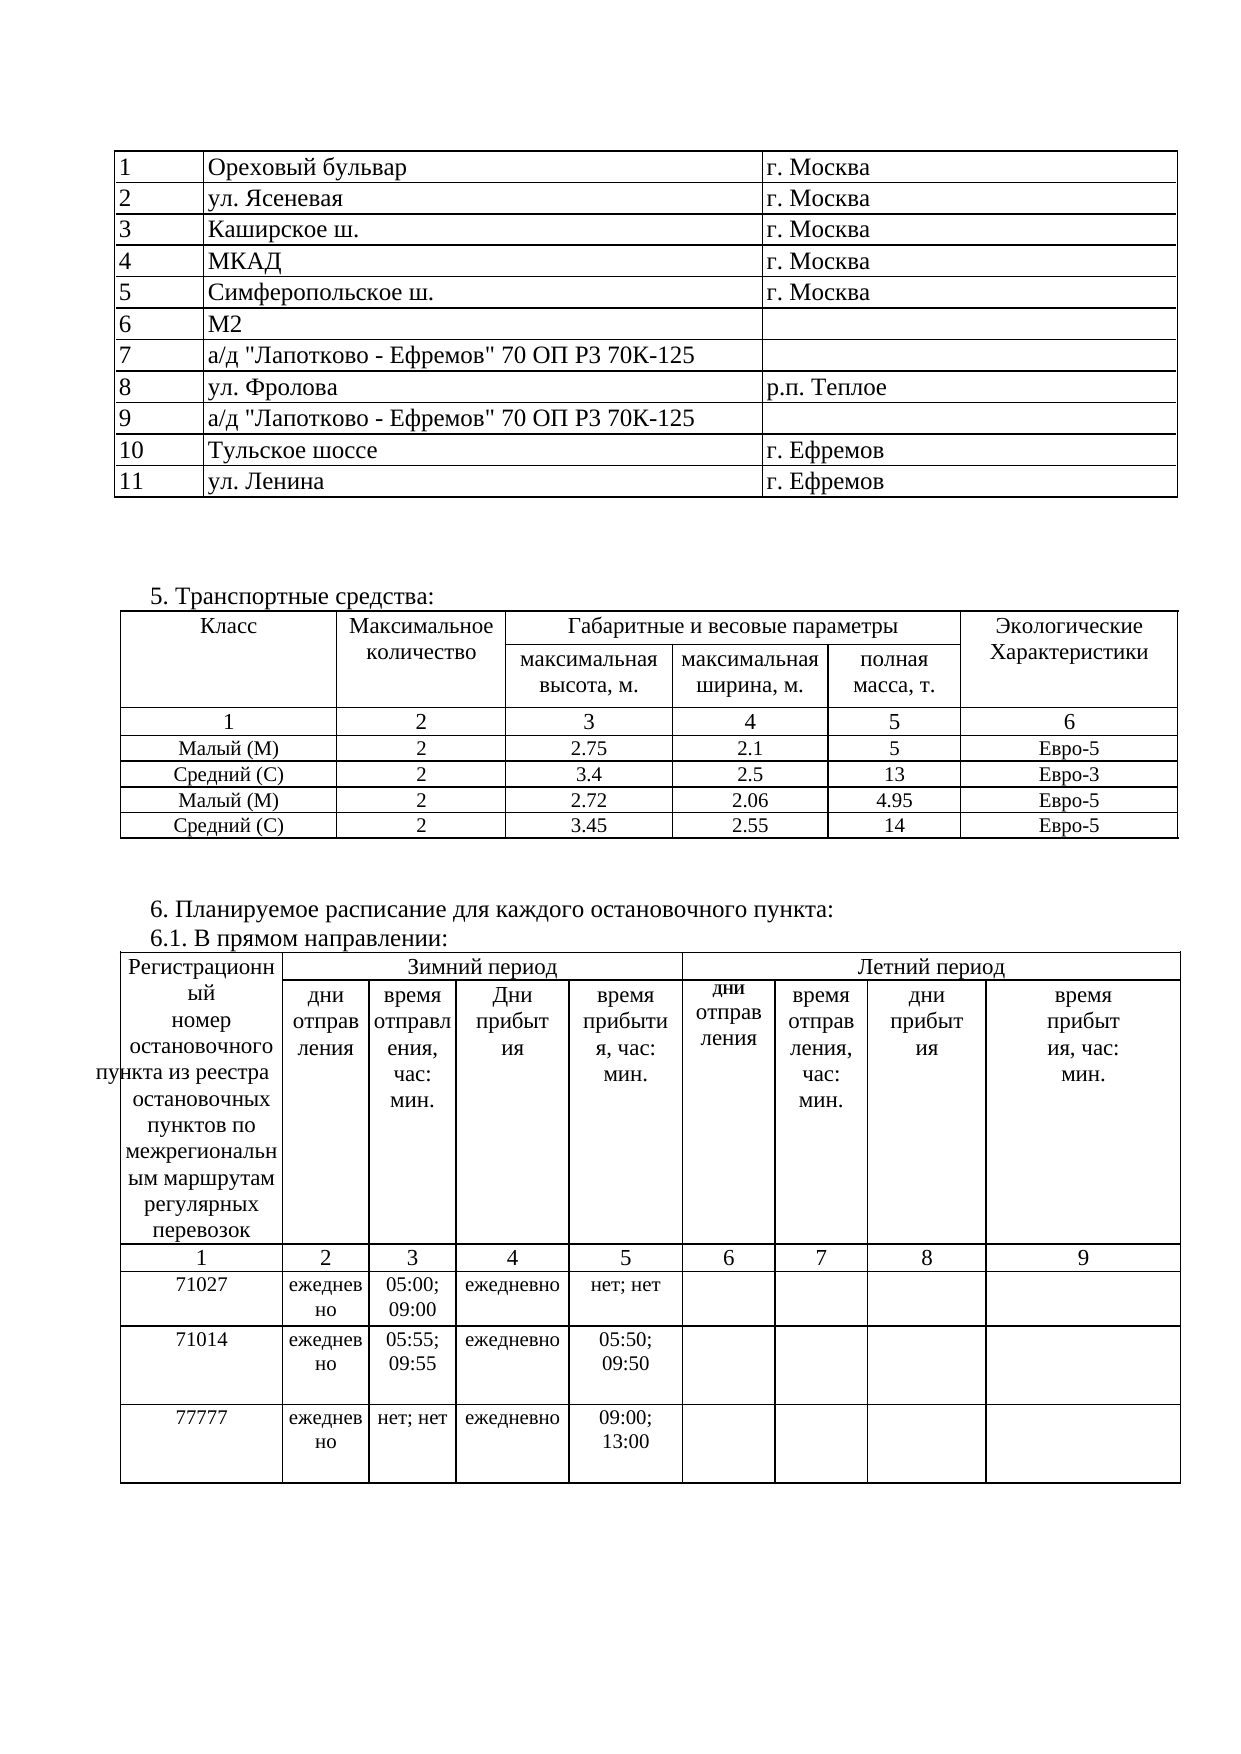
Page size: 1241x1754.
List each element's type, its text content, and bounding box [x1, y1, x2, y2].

table_cell Средний (С) [121, 813, 336, 837]
table_cell 71027 [121, 1272, 282, 1325]
table_cell ежедневно [457, 1272, 568, 1325]
table_cell 2.5 [673, 762, 827, 786]
table_cell 5 [829, 736, 960, 760]
table_cell [987, 1405, 1180, 1482]
table_cell Евро-3 [961, 762, 1177, 786]
table_cell 09:00; 13:00 [570, 1405, 682, 1482]
table_cell 2 [337, 788, 505, 812]
table_cell г. Москва [763, 276, 1177, 307]
table_cell г. Москва [763, 213, 1177, 244]
table_cell Симферопольское ш. [204, 277, 762, 307]
table_cell 7 [115, 340, 203, 370]
table_cell Малый (М) [121, 736, 336, 760]
table_cell 6 [115, 308, 203, 339]
table_cell 05:55; 09:55 [370, 1327, 455, 1404]
table_cell 3.45 [506, 813, 672, 837]
table_cell р.п. Теплое [763, 370, 1177, 402]
table_cell [868, 1272, 985, 1325]
table_cell 8 [868, 1245, 985, 1271]
table_cell ежедневно [283, 1327, 368, 1404]
table_cell 11 [115, 466, 203, 496]
table_cell М2 [204, 309, 762, 339]
table_cell а/д "Лапотково - Ефремов" 70 ОП Р3 70К-125 [204, 403, 762, 433]
table_cell 10 [115, 434, 203, 464]
table_cell [763, 402, 1177, 433]
table_cell Средний (С) [121, 762, 336, 786]
table_cell 2.06 [673, 788, 827, 812]
table_cell [763, 307, 1177, 339]
table_cell [683, 1405, 774, 1482]
table_cell [868, 1405, 985, 1482]
table_cell 71014 [121, 1327, 282, 1404]
table_cell нет; нет [370, 1405, 455, 1482]
table_cell ул. Ленина [204, 466, 762, 496]
table_cell [776, 1405, 867, 1482]
table_cell время отправл ения, час: мин. [370, 981, 455, 1243]
table_cell 2.72 [506, 788, 672, 812]
table_cell Дни прибыт ия [457, 981, 568, 1243]
table_cell [987, 1327, 1180, 1404]
table_cell г. Москва [763, 152, 1177, 181]
table_cell 2 [337, 813, 505, 837]
table_cell полная масса, т. [829, 645, 960, 707]
table_cell время прибыт ия, час: мин. [987, 981, 1180, 1243]
table_header Зимний период [283, 953, 682, 979]
table_cell максимальная ширина, м. [673, 645, 827, 707]
table_cell 5 [829, 708, 960, 735]
text 6. Планируемое расписание для каждого остановочного пункта: [150, 894, 1090, 923]
table_cell 2 [337, 762, 505, 786]
table_cell [776, 1327, 867, 1404]
table_cell 4 [115, 245, 203, 276]
table_cell [987, 1272, 1180, 1325]
table_cell 5 [570, 1245, 682, 1271]
table_cell 2 [337, 736, 505, 760]
table_cell 4 [457, 1245, 568, 1271]
table_cell 14 [829, 813, 960, 837]
table_cell максимальная высота, м. [506, 645, 672, 707]
table_cell 1 [121, 708, 336, 735]
table_cell 3 [506, 708, 672, 735]
table_cell 2.55 [673, 813, 827, 837]
table_cell 2 [115, 183, 203, 213]
text 5. Транспортные средства: [150, 581, 1090, 610]
table_cell г. Ефремов [763, 465, 1177, 496]
table_cell 9 [987, 1245, 1180, 1271]
table_cell нет; нет [570, 1272, 682, 1325]
table_cell 4 [673, 708, 827, 735]
table_cell г. Москва [763, 181, 1177, 213]
table_cell 3 [370, 1245, 455, 1271]
table_cell Ореховый бульвар [204, 152, 762, 181]
table_cell Евро-5 [961, 736, 1177, 760]
table_cell МКАД [204, 246, 762, 276]
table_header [121, 953, 282, 1243]
table_cell [683, 1272, 774, 1325]
table_cell [683, 1327, 774, 1404]
table_cell Евро-5 [961, 788, 1177, 812]
table_cell ул. Фролова [204, 372, 762, 402]
table_cell дни отправ ления [283, 981, 368, 1243]
table_cell 7 [776, 1245, 867, 1271]
table_cell 3.4 [506, 762, 672, 786]
table_cell Евро-5 [961, 813, 1177, 837]
table_cell 13 [829, 762, 960, 786]
table_cell 2.75 [506, 736, 672, 760]
table_cell время отправ ления, час: мин. [776, 981, 867, 1243]
table_header Класс [121, 612, 336, 707]
table_cell 9 [115, 403, 203, 433]
table_cell время прибыти я, час: мин. [570, 981, 682, 1243]
table_cell [763, 339, 1177, 370]
table_cell 5 [115, 277, 203, 307]
table_cell 6 [961, 708, 1177, 735]
table_cell 2 [337, 708, 505, 735]
table_cell г. Москва [763, 244, 1177, 276]
table_cell ул. Ясеневая [204, 183, 762, 213]
table_cell ежедневно [283, 1272, 368, 1325]
table_cell 6 [683, 1245, 774, 1271]
table_cell 1 [121, 1245, 282, 1271]
table_cell 2 [283, 1245, 368, 1271]
table_cell 4.95 [829, 788, 960, 812]
table_cell ежедневно [457, 1405, 568, 1482]
table_cell 05:50; 09:50 [570, 1327, 682, 1404]
table_cell [776, 1272, 867, 1325]
table_cell дни прибыт ия [868, 981, 985, 1243]
table_cell 3 [115, 214, 203, 244]
table_cell г. Ефремов [763, 433, 1177, 464]
table_cell 2.1 [673, 736, 827, 760]
table_cell 1 [115, 152, 203, 181]
table_cell Каширское ш. [204, 215, 762, 244]
table_cell 05:00; 09:00 [370, 1272, 455, 1325]
table_header Экологические Характеристики [961, 612, 1177, 707]
table_cell а/д "Лапотково - Ефремов" 70 ОП Р3 70К-125 [204, 340, 762, 370]
table_header Габаритные и весовые параметры [506, 612, 960, 643]
table_cell [868, 1327, 985, 1404]
table_cell 8 [115, 371, 203, 402]
table_cell ежедневно [283, 1405, 368, 1482]
table_cell ДНИ отправ ления [683, 981, 774, 1243]
table_header Летний период [683, 953, 1180, 979]
table_header Максимальное количество [337, 612, 505, 707]
table_cell Малый (М) [121, 788, 336, 812]
table_cell Тульское шоссе [204, 435, 762, 464]
text 6.1. В прямом направлении: [150, 923, 1090, 951]
table_cell ежедневно [457, 1327, 568, 1404]
table_cell 77777 [121, 1405, 282, 1482]
